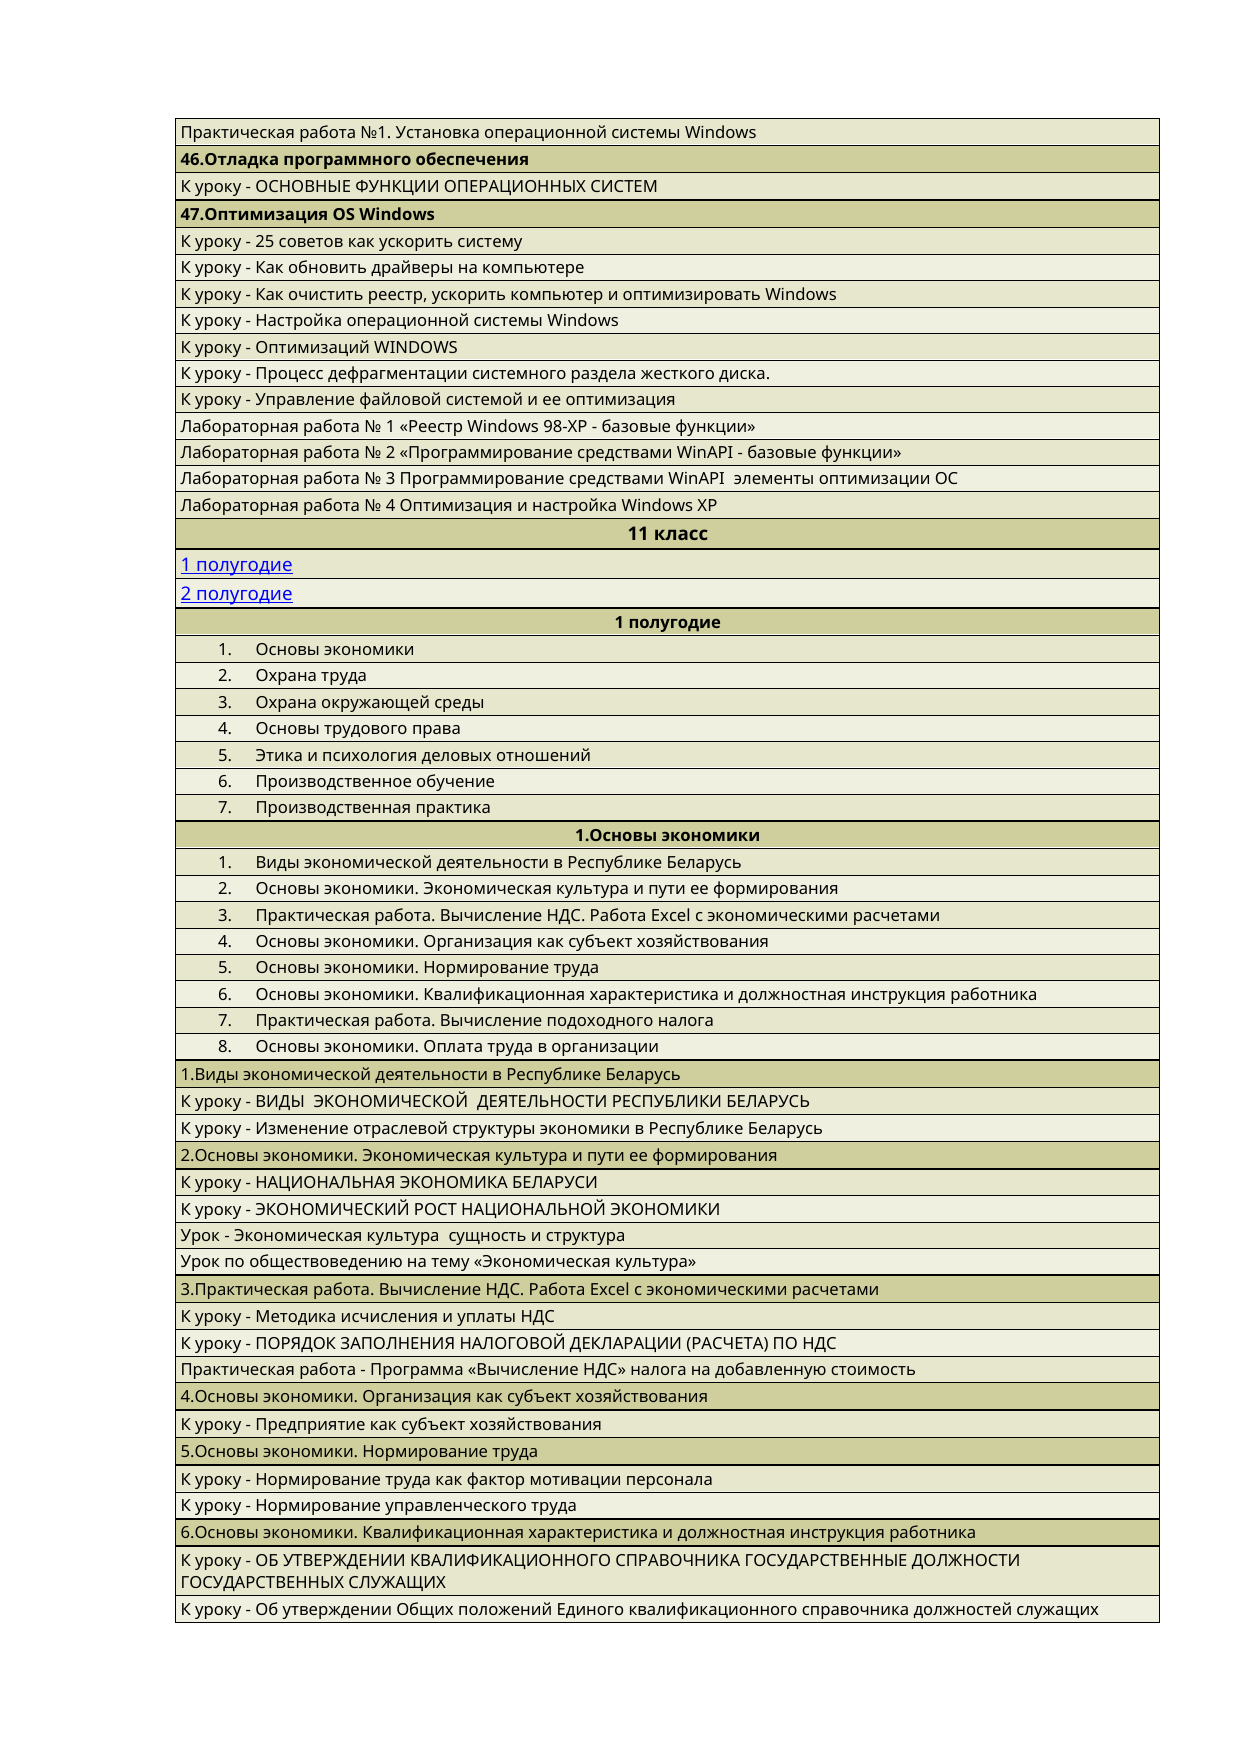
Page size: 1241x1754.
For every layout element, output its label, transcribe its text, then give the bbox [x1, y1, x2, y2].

table_cell Основы экономики. Оплата труда в организации [176, 1034, 1159, 1059]
table_cell К уроку - Процесс дефрагментации системного раздела жесткого диска. [176, 361, 1159, 386]
table_cell Урок - Экономическая культура сущность и структура [176, 1223, 1159, 1248]
table_cell 6.Основы экономики. Квалификационная характеристика и должностная инструкция работника [176, 1520, 1159, 1545]
table_cell Практическая работа. Вычисление НДС. Работа Excel с экономическими расчетами [176, 902, 1159, 928]
table_cell Лабораторная работа № 2 «Программирование средствами WinAPI - базовые функции» [176, 440, 1159, 465]
table_cell Производственное обучение [176, 769, 1159, 794]
table_cell К уроку - Как очистить реестр, ускорить компьютер и оптимизировать Windows [176, 281, 1159, 307]
table_cell К уроку - НАЦИОНАЛЬНАЯ ЭКОНОМИКА БЕЛАРУСИ [176, 1170, 1159, 1195]
table_cell К уроку - ОБ УТВЕРЖДЕНИИ КВАЛИФИКАЦИОННОГО СПРАВОЧНИКА ГОСУДАРСТВЕННЫЕ ДОЛЖНОСТИ ГОСУДАРСТВЕННЫХ СЛУЖАЩИХ [176, 1547, 1159, 1595]
table_cell К уроку - ПОРЯДОК ЗАПОЛНЕНИЯ НАЛОГОВОЙ ДЕКЛАРАЦИИ (РАСЧЕТА) ПО НДС [176, 1330, 1159, 1356]
table_cell Лабораторная работа № 4 Оптимизация и настройка Windows XP [176, 492, 1159, 518]
table_cell Основы экономики. Квалификационная характеристика и должностная инструкция работника [176, 981, 1159, 1007]
table_cell Этика и психология деловых отношений [176, 742, 1159, 767]
table_cell К уроку - Оптимизаций WINDOWS [176, 334, 1159, 359]
table_cell 1 полугодие [176, 550, 1159, 578]
table_cell К уроку - Настройка операционной системы Windows [176, 308, 1159, 333]
table_cell Основы трудового права [176, 716, 1159, 741]
table_cell 1 полугодие [176, 609, 1159, 634]
table_cell К уроку - Методика исчисления и уплаты НДС [176, 1303, 1159, 1329]
table_cell К уроку - Как обновить драйверы на компьютере [176, 255, 1159, 280]
table_cell Практическая работа. Вычисление подоходного налога [176, 1008, 1159, 1033]
table_cell К уроку - ОСНОВНЫЕ ФУНКЦИИ ОПЕРАЦИОННЫХ СИСТЕМ [176, 173, 1159, 199]
table_cell К уроку - Об утверждении Общих положений Единого квалификационного справочника должностей служащих [176, 1596, 1159, 1622]
table_cell Практическая работа - Программа «Вычисление НДС» налога на добавленную стоимость [176, 1357, 1159, 1382]
table_cell Охрана окружающей среды [176, 689, 1159, 715]
table_cell К уроку - 25 советов как ускорить систему [176, 228, 1159, 254]
table_cell 5.Основы экономики. Нормирование труда [176, 1438, 1159, 1464]
table_cell К уроку - ЭКОНОМИЧЕСКИЙ РОСТ НАЦИОНАЛЬНОЙ ЭКОНОМИКИ [176, 1196, 1159, 1222]
table_cell К уроку - Предприятие как субъект хозяйствования [176, 1411, 1159, 1437]
table_cell 1.Виды экономической деятельности в Республике Беларусь [176, 1061, 1159, 1087]
table_cell Урок по обществоведению на тему «Экономическая культура» [176, 1249, 1159, 1274]
table_cell 11 класс [176, 519, 1159, 548]
table_cell Охрана труда [176, 663, 1159, 688]
table_cell К уроку - Управление файловой системой и ее оптимизация [176, 387, 1159, 412]
table_cell Лабораторная работа № 1 «Реестр Windows 98-XP - базовые функции» [176, 413, 1159, 438]
table_cell 2.Основы экономики. Экономическая культура и пути ее формирования [176, 1142, 1159, 1168]
table_cell Основы экономики. Нормирование труда [176, 955, 1159, 980]
table_cell 4.Основы экономики. Организация как субъект хозяйствования [176, 1383, 1159, 1409]
table_cell Основы экономики. Экономическая культура и пути ее формирования [176, 876, 1159, 901]
table_cell Основы экономики [176, 636, 1159, 662]
table_cell Лабораторная работа № 3 Программирование средствами WinAPI элементы оптимизации ОС [176, 466, 1159, 491]
table_cell К уроку - ВИДЫ ЭКОНОМИЧЕСКОЙ ДЕЯТЕЛЬНОСТИ РЕСПУБЛИКИ БЕЛАРУСЬ [176, 1088, 1159, 1114]
table_cell К уроку - Изменение отраслевой структуры экономики в Республике Беларусь [176, 1115, 1159, 1141]
table_cell 46.Отладка программного обеспечения [176, 146, 1159, 172]
table_cell 2 полугодие [176, 579, 1159, 607]
table_cell 3.Практическая работа. Вычисление НДС. Работа Excel с экономическими расчетами [176, 1276, 1159, 1302]
table_cell К уроку - Нормирование труда как фактор мотивации персонала [176, 1466, 1159, 1491]
table_cell К уроку - Нормирование управленческого труда [176, 1493, 1159, 1518]
table_cell Основы экономики. Организация как субъект хозяйствования [176, 929, 1159, 954]
table_cell 1.Основы экономики [176, 822, 1159, 847]
table_cell Практическая работа №1. Установка операционной системы Windows [176, 119, 1159, 144]
table_cell Производственная практика [176, 795, 1159, 820]
table_cell Виды экономической деятельности в Республике Беларусь [176, 849, 1159, 875]
table_cell 47.Оптимизация OS Windows [176, 201, 1159, 227]
